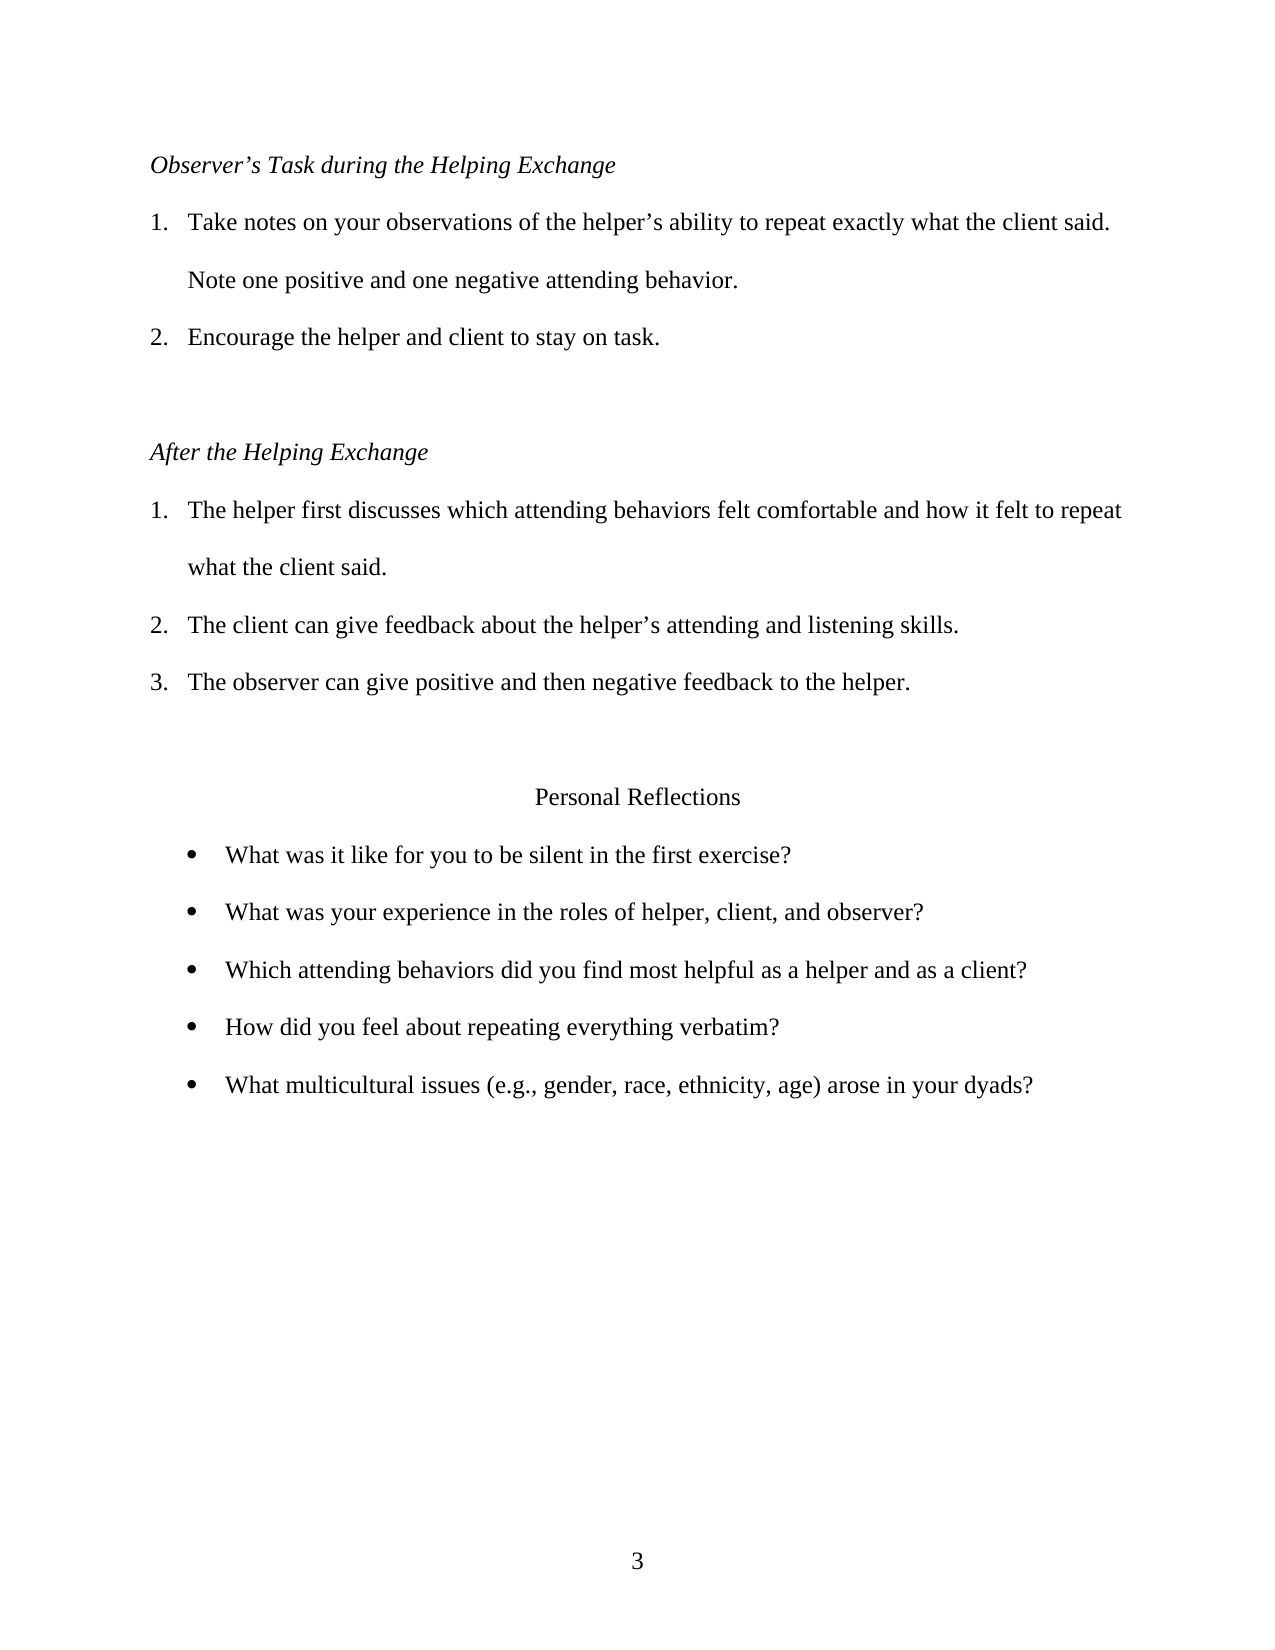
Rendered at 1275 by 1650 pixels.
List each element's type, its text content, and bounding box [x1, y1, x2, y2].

list The helper first discusses which attending behaviors felt comfortable and how it felt to repeat what the client said. [150, 495, 1125, 581]
list The observer can give positive and then negative feedback to the helper. [150, 667, 1125, 696]
list What was your experience in the roles of helper, client, and observer? [187, 897, 1125, 926]
list The client can give feedback about the helper’s attending and listening skills. [150, 610, 1125, 639]
text Personal Reflections [150, 782, 1125, 811]
list Encourage the helper and client to stay on task. [150, 322, 1125, 351]
list What multicultural issues (e.g., gender, race, ethnicity, age) arose in your dyads? [187, 1070, 1125, 1099]
list What was it like for you to be silent in the first exercise? [187, 840, 1125, 869]
text After the Helping Exchange [150, 437, 1125, 466]
text Observer’s Task during the Helping Exchange [150, 150, 1125, 179]
list How did you feel about repeating everything verbatim? [187, 1012, 1125, 1041]
list Take notes on your observations of the helper’s ability to repeat exactly what the client said. Note one positive and one negative attending behavior. [150, 207, 1125, 294]
list Which attending behaviors did you find most helpful as a helper and as a client? [187, 955, 1125, 984]
